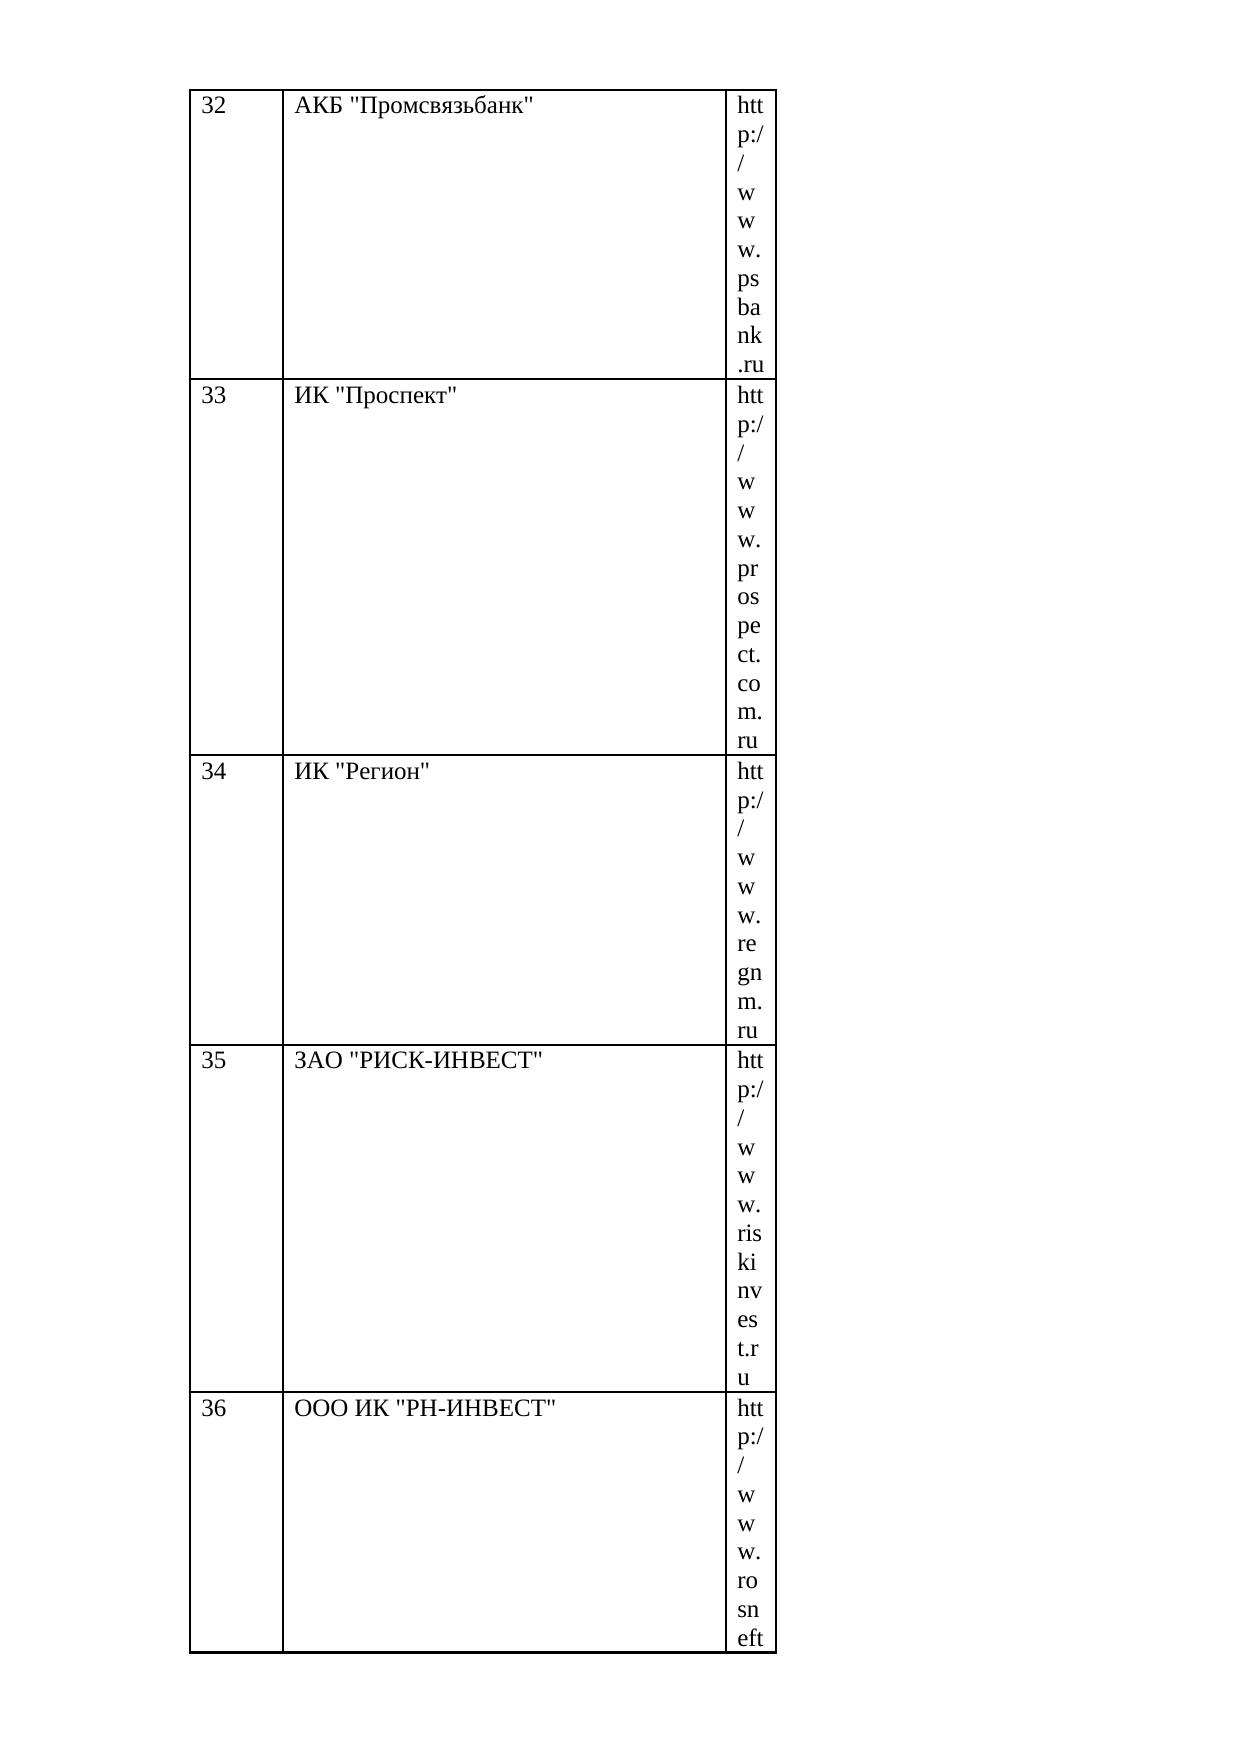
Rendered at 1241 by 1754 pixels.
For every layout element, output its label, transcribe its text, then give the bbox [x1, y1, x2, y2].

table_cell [727, 1393, 775, 1651]
table_cell 36 [191, 1393, 282, 1651]
table_cell 35 [191, 1046, 282, 1391]
table_cell 33 [191, 380, 282, 754]
table_cell http://www.regnm.ru [727, 756, 775, 1043]
table_cell АКБ "Промсвязьбанк" [284, 91, 725, 378]
table_cell 32 [191, 91, 282, 378]
table_cell ЗАО "РИСК-ИНВЕСТ" [284, 1046, 725, 1391]
table_cell ООО ИК "РН-ИНВЕСТ" [284, 1393, 725, 1651]
table_cell ИК "Проспект" [284, 380, 725, 754]
table_cell http://www.psbank.ru [727, 91, 775, 378]
table_cell http://www.riskinvest.ru [727, 1046, 775, 1391]
table_cell ИК "Регион" [284, 756, 725, 1043]
table_cell 34 [191, 756, 282, 1043]
table_cell http://www.prospect.com.ru [727, 380, 775, 754]
